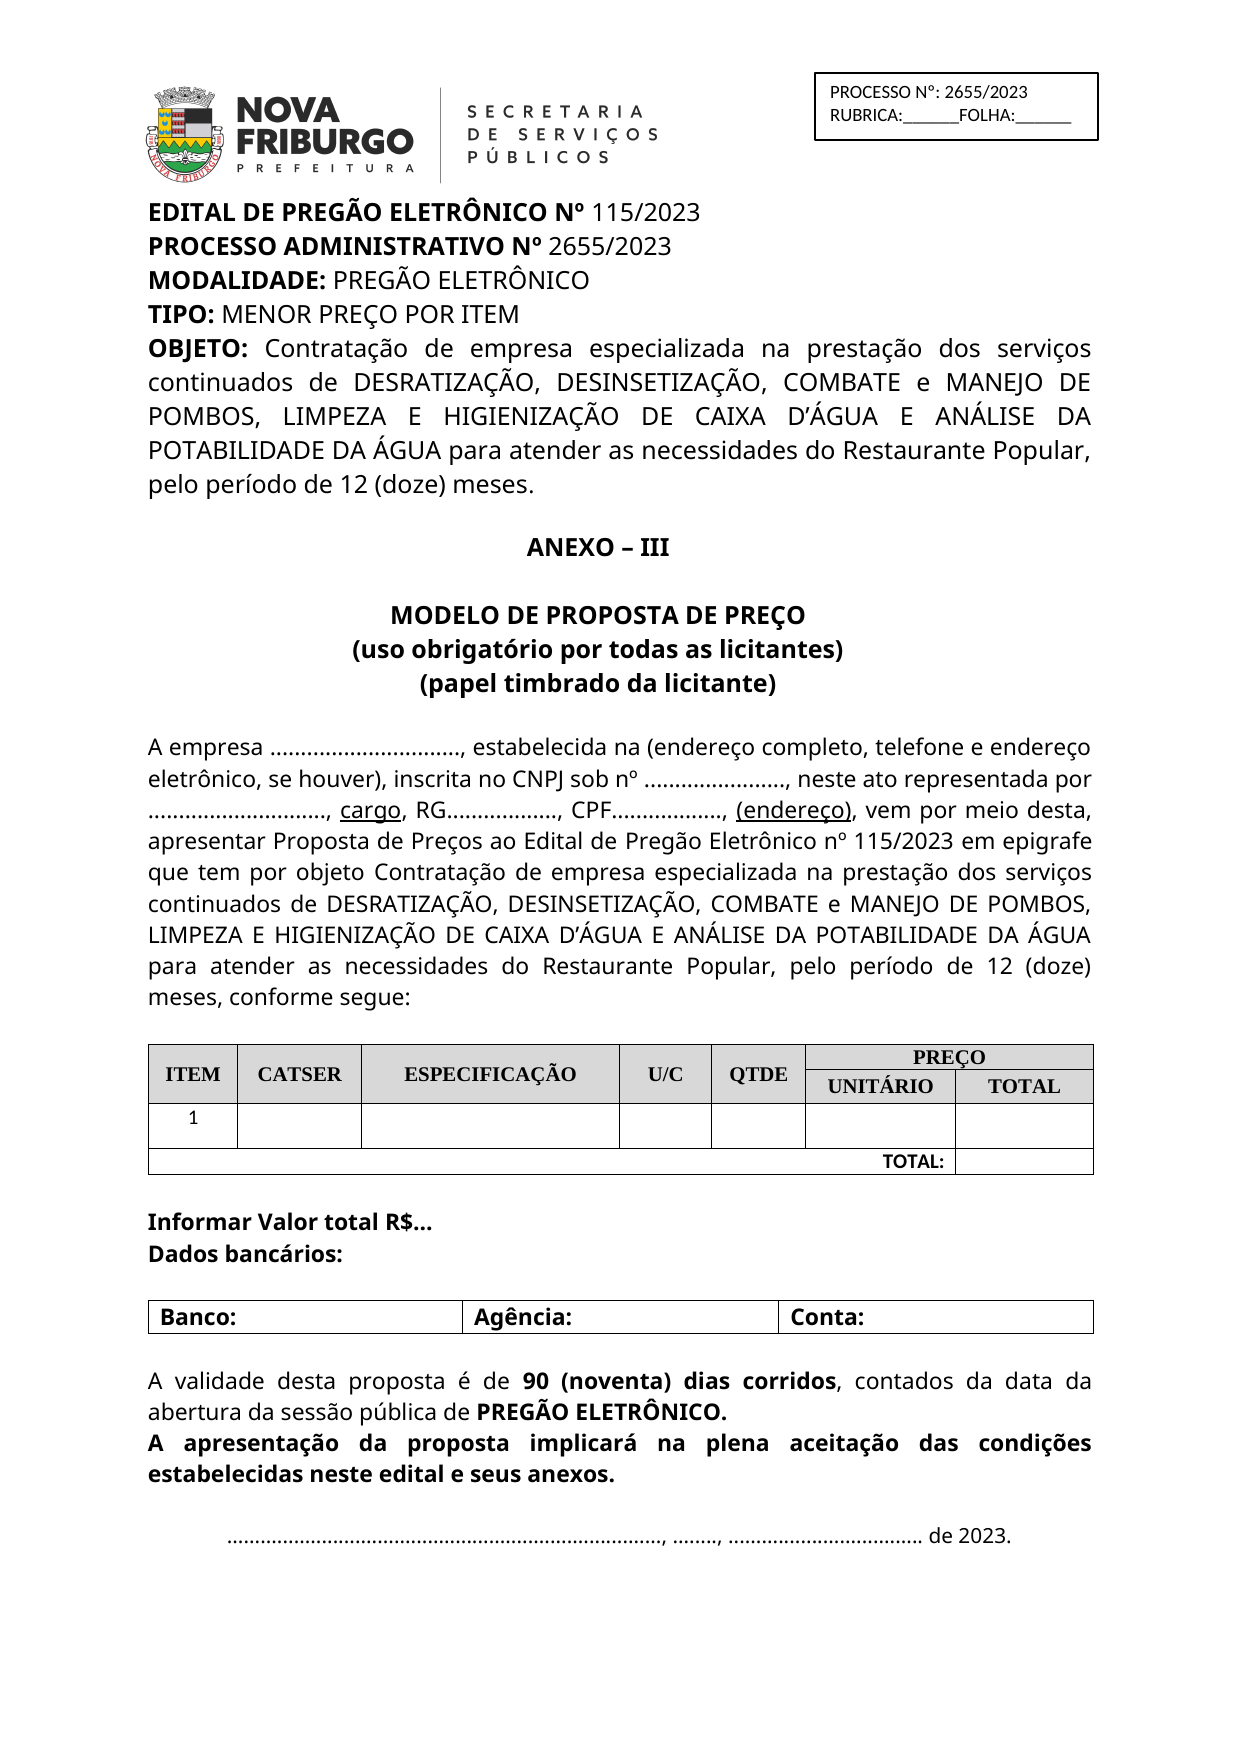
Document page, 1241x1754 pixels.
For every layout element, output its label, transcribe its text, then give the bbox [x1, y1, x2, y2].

table_cell [806, 1104, 955, 1148]
text TIPO: MENOR PREÇO POR ITEM [148, 297, 1092, 331]
table_header ESPECIFICAÇÃO [362, 1045, 619, 1103]
table_header ITEM [149, 1045, 237, 1103]
table_header Banco: [149, 1301, 462, 1332]
list A empresa ..............................., estabelecida na (endereço completo, telefone e endereço eletrônico, se houver), inscrita no CNPJ sob nº ......................., neste ato representada por ............................., cargo, RG.................., CPF.................., (endereço), vem por meio desta, apresentar Proposta de Preços ao Edital de Pregão Eletrônico nº 115/2023 em epigrafe que tem por objeto Contratação de empresa especializada na prestação dos serviços continuados de DESRATIZAÇÃO, DESINSETIZAÇÃO, COMBATE e MANEJO DE POMBOS, LIMPEZA E HIGIENIZAÇÃO DE CAIXA D’ÁGUA E ANÁLISE DA POTABILIDADE DA ÁGUA para atender as necessidades do Restaurante Popular, pelo período de 12 (doze) meses, conforme segue: [148, 731, 1092, 1013]
table_cell 1 [149, 1104, 237, 1148]
table_header Conta: [779, 1301, 1093, 1332]
text PROCESSO ADMINISTRATIVO Nº 2655/2023 [148, 228, 1092, 263]
table_cell [956, 1104, 1093, 1148]
table_cell TOTAL [956, 1070, 1093, 1103]
table_cell [956, 1149, 1093, 1174]
text ANEXO – III [103, 530, 1092, 564]
table_cell [620, 1104, 711, 1148]
table_cell UNITÁRIO [806, 1070, 955, 1103]
text Dados bancários: [148, 1238, 1092, 1269]
table_cell [712, 1104, 805, 1148]
table_header CATSER [238, 1045, 361, 1103]
text .............................................................................., ........, ................................... de 2023. [148, 1521, 1092, 1550]
text A validade desta proposta é de 90 (noventa) dias corridos, contados da data da abertura da sessão pública de PREGÃO ELETRÔNICO. [148, 1365, 1092, 1427]
text EDITAL DE PREGÃO ELETRÔNICO Nº 115/2023 [148, 148, 1092, 228]
text Informar Valor total R$... [148, 1206, 1092, 1238]
table_header Agência: [463, 1301, 778, 1332]
table_header PREÇO [806, 1045, 1093, 1069]
text MODALIDADE: PREGÃO ELETRÔNICO [148, 263, 1092, 297]
text (uso obrigatório por todas as licitantes) [103, 632, 1092, 666]
table_header U/C [620, 1045, 711, 1103]
table_cell [238, 1104, 361, 1148]
table_cell TOTAL: [149, 1149, 955, 1174]
text Modelo de proposta DE PREÇO [103, 598, 1092, 632]
text (papel timbrado da licitante) [103, 666, 1092, 700]
picture [139, 70, 675, 195]
text A apresentação da proposta implicará na plena aceitação das condições estabelecidas neste edital e seus anexos. [148, 1427, 1092, 1490]
text OBJETO: Contratação de empresa especializada na prestação dos serviços continuados de DESRATIZAÇÃO, DESINSETIZAÇÃO, COMBATE e MANEJO DE POMBOS, LIMPEZA E HIGIENIZAÇÃO DE CAIXA D’ÁGUA E ANÁLISE DA POTABILIDADE DA ÁGUA para atender as necessidades do Restaurante Popular, pelo período de 12 (doze) meses. [148, 331, 1092, 501]
table_header QTDE [712, 1045, 805, 1103]
table_cell [362, 1104, 619, 1148]
